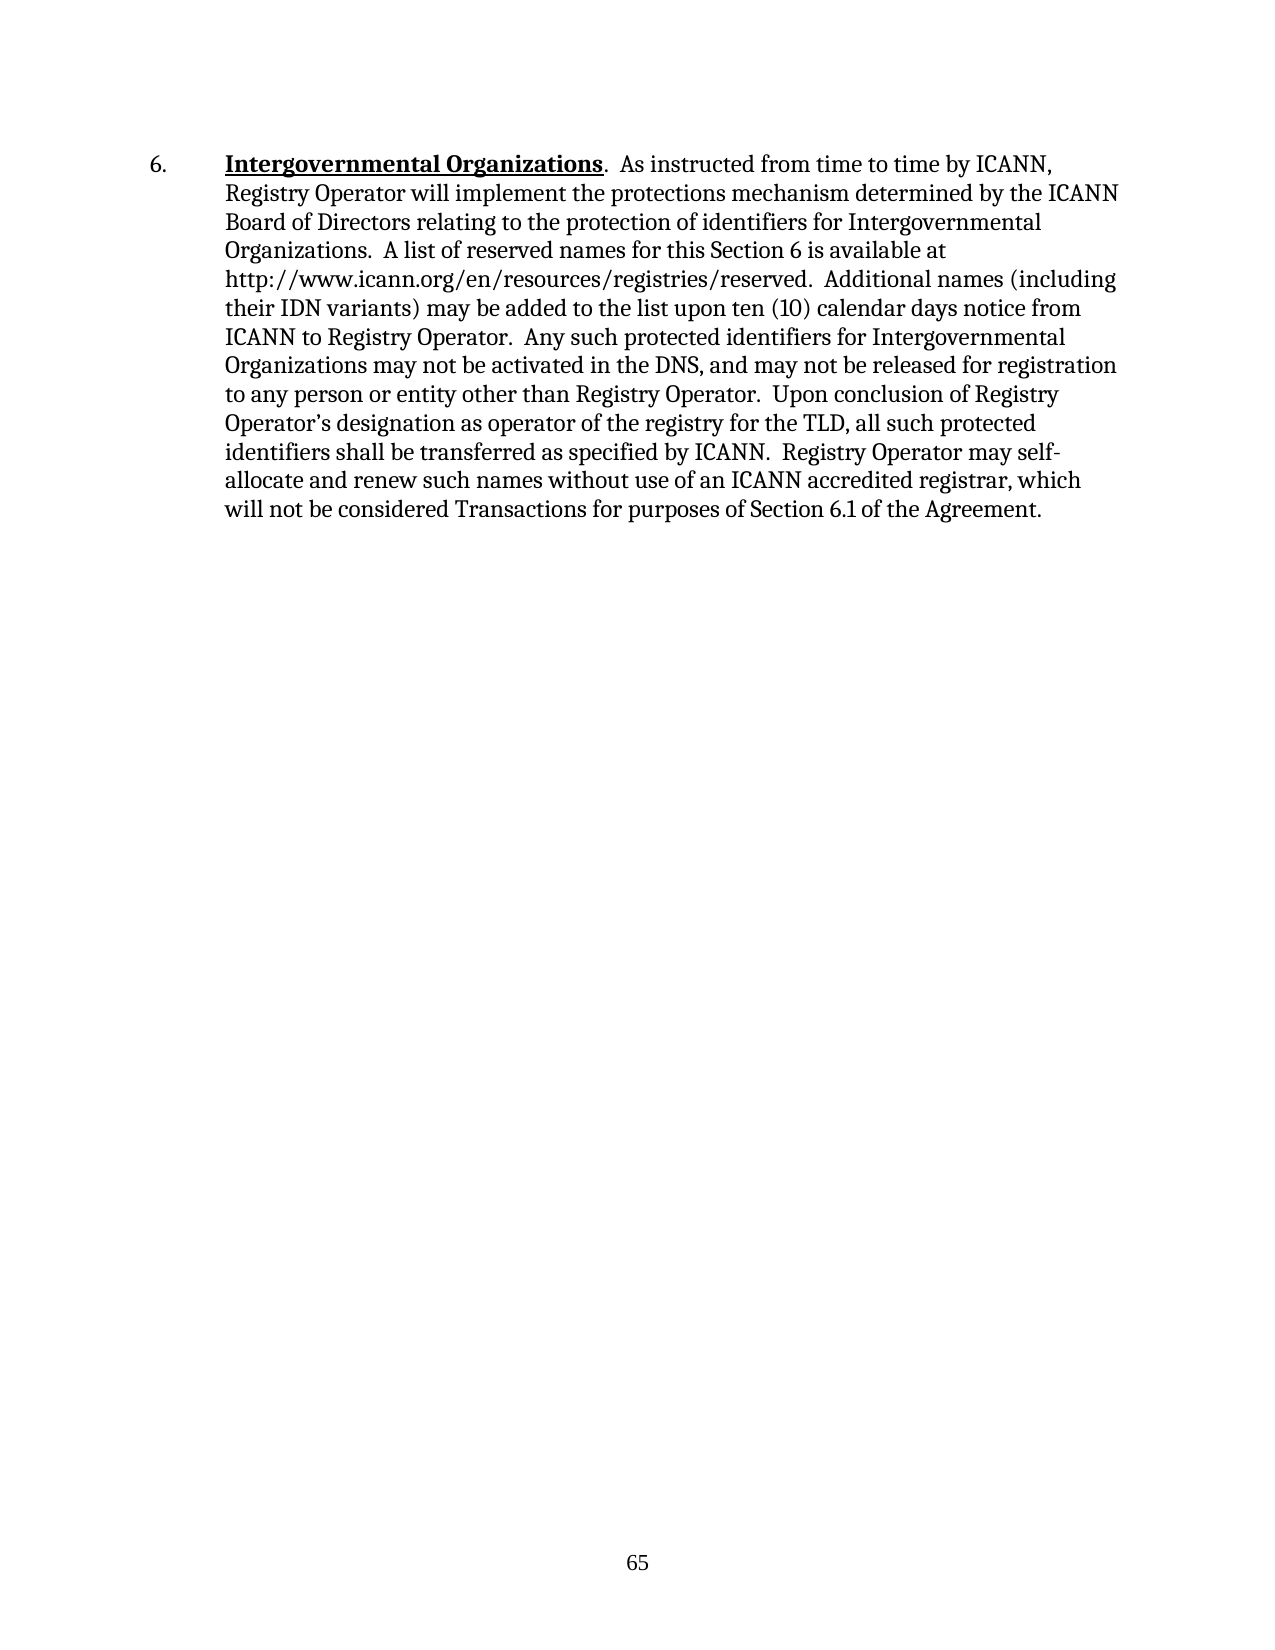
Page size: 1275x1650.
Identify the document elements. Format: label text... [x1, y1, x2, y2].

text 6. Intergovernmental Organizations. As instructed from time to time by ICANN, Registry Operator will implement the protections mechanism determined by the ICANN Board of Directors relating to the protection of identifiers for Intergovernmental Organizations. A list of reserved names for this Section 6 is available at http://www.icann.org/en/resources/registries/reserved. Additional names (including their IDN variants) may be added to the list upon ten (10) calendar days notice from ICANN to Registry Operator. Any such protected identifiers for Intergovernmental Organizations may not be activated in the DNS, and may not be released for registration to any person or entity other than Registry Operator. Upon conclusion of Registry Operator’s designation as operator of the registry for the TLD, all such protected identifiers shall be transferred as specified by ICANN. Registry Operator may self-allocate and renew such names without use of an ICANN accredited registrar, which will not be considered Transactions for purposes of Section 6.1 of the Agreement. [150, 150, 1125, 524]
